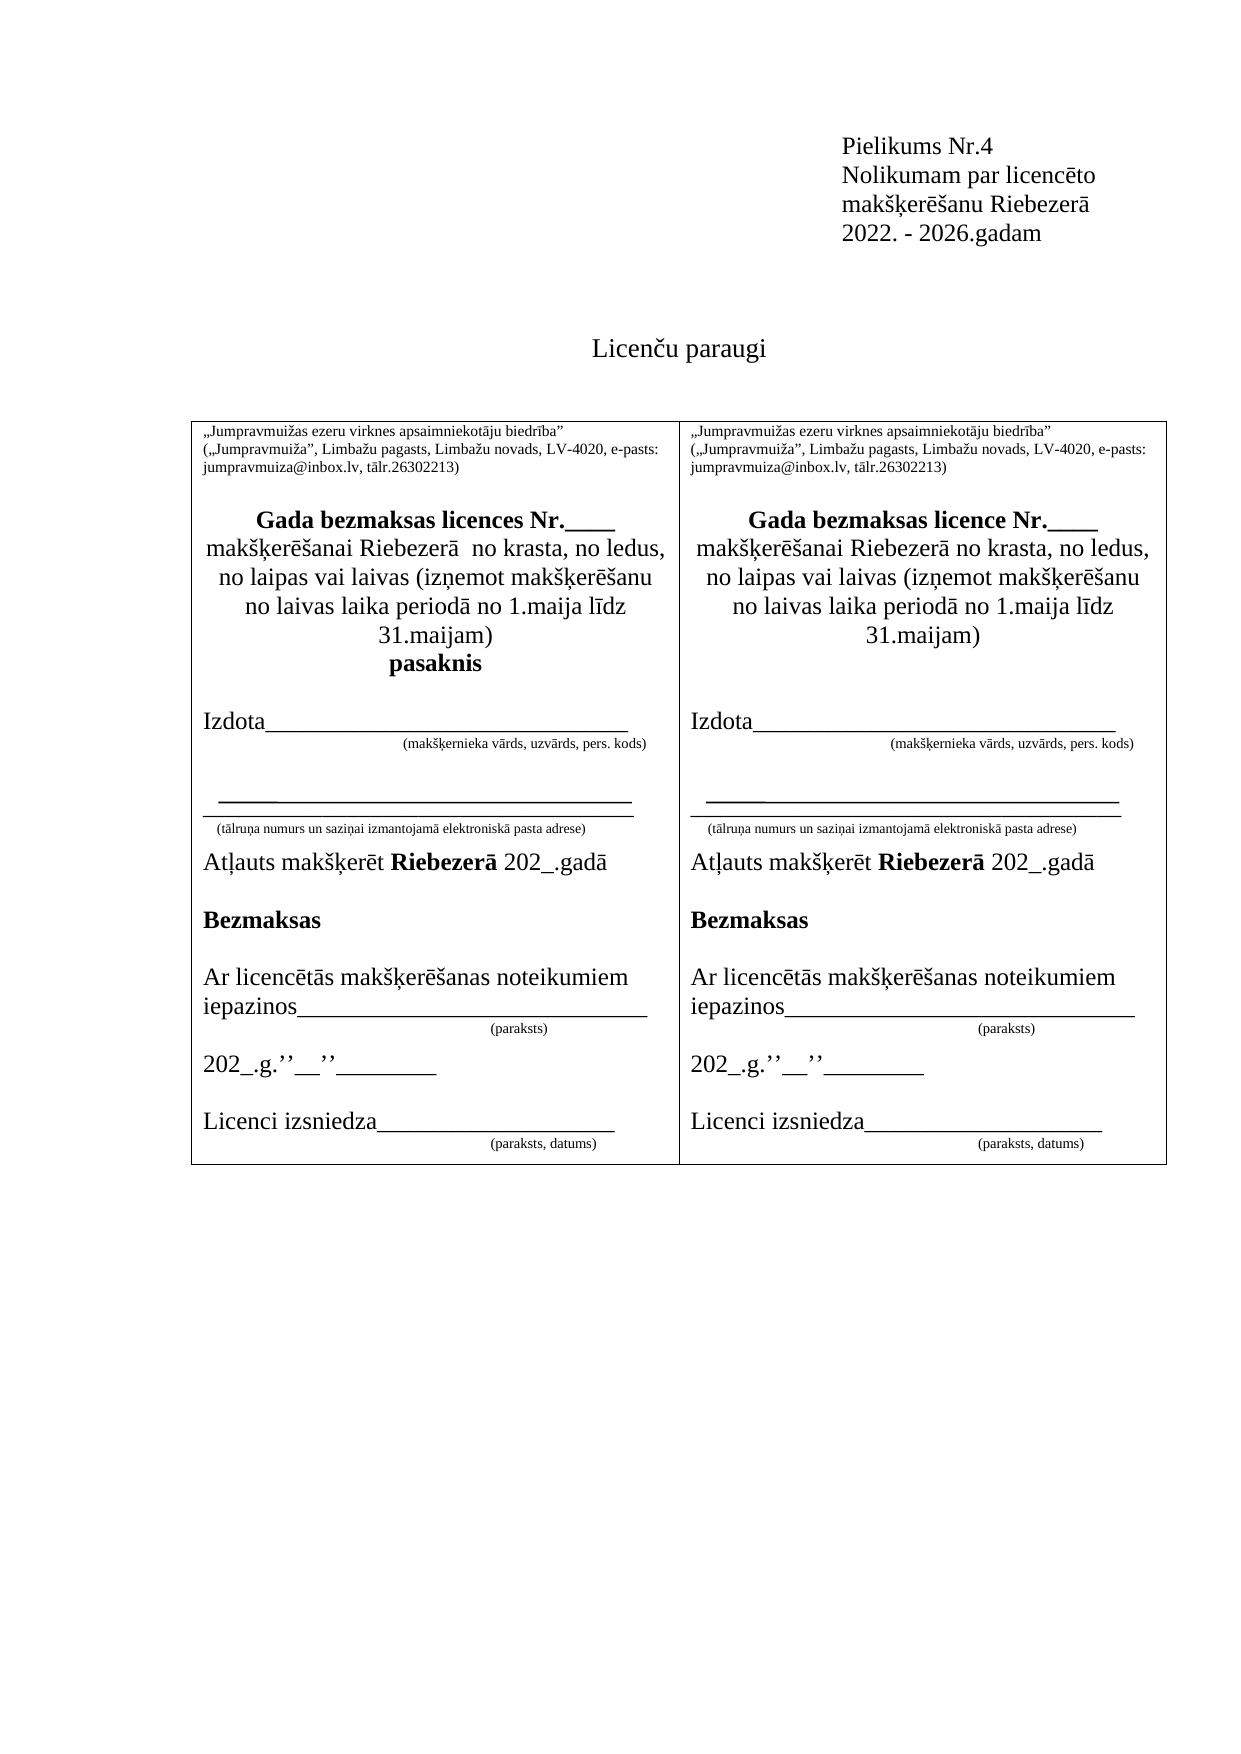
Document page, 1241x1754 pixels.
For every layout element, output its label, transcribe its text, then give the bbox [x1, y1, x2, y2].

text Licenču paraugi [177, 333, 1181, 364]
table_header „Jumpravmuižas ezeru virknes apsaimniekotāju biedrība” („Jumpravmuiža”, Limbažu pagasts, Limbažu novads, LV-4020, e-pasts: jumpravmuiza@inbox.lv, tālr.26302213) Gada bezmaksas licences Nr.____ makšķerēšanai Riebezerā no krasta, no ledus, no laipas vai laivas (izņemot makšķerēšanu no laivas laika periodā no 1.maija līdz 31.maijam) pasaknis Izdota_____________________________ (makšķernieka vārds, uzvārds, pers. kods) ____________________________________ (tālruņa numurs un saziņai izmantojamā elektroniskā pasta adrese) Atļauts makšķerēt Riebezerā 202_.gadā Bezmaksas Ar licencētās makšķerēšanas noteikumiem iepazinos____________________________ (paraksts) 202_.g.’’__’’________ Licenci izsniedza___________________ (paraksts, datums) [192, 422, 679, 1164]
text Nolikumam par licencēto makšķerēšanu Riebezerā [842, 160, 1181, 218]
text Pielikums Nr.4 [842, 131, 1181, 160]
table_header „Jumpravmuižas ezeru virknes apsaimniekotāju biedrība” („Jumpravmuiža”, Limbažu pagasts, Limbažu novads, LV-4020, e-pasts: jumpravmuiza@inbox.lv, tālr.26302213) Gada bezmaksas licence Nr.____ makšķerēšanai Riebezerā no krasta, no ledus, no laipas vai laivas (izņemot makšķerēšanu no laivas laika periodā no 1.maija līdz 31.maijam) Izdota_____________________________ (makšķernieka vārds, uzvārds, pers. kods) ____________________________________ (tālruņa numurs un saziņai izmantojamā elektroniskā pasta adrese) Atļauts makšķerēt Riebezerā 202_.gadā Bezmaksas Ar licencētās makšķerēšanas noteikumiem iepazinos____________________________ (paraksts) 202_.g.’’__’’________ Licenci izsniedza___________________ (paraksts, datums) [680, 422, 1166, 1164]
text 2022. - 2026.gadam [842, 218, 1181, 246]
